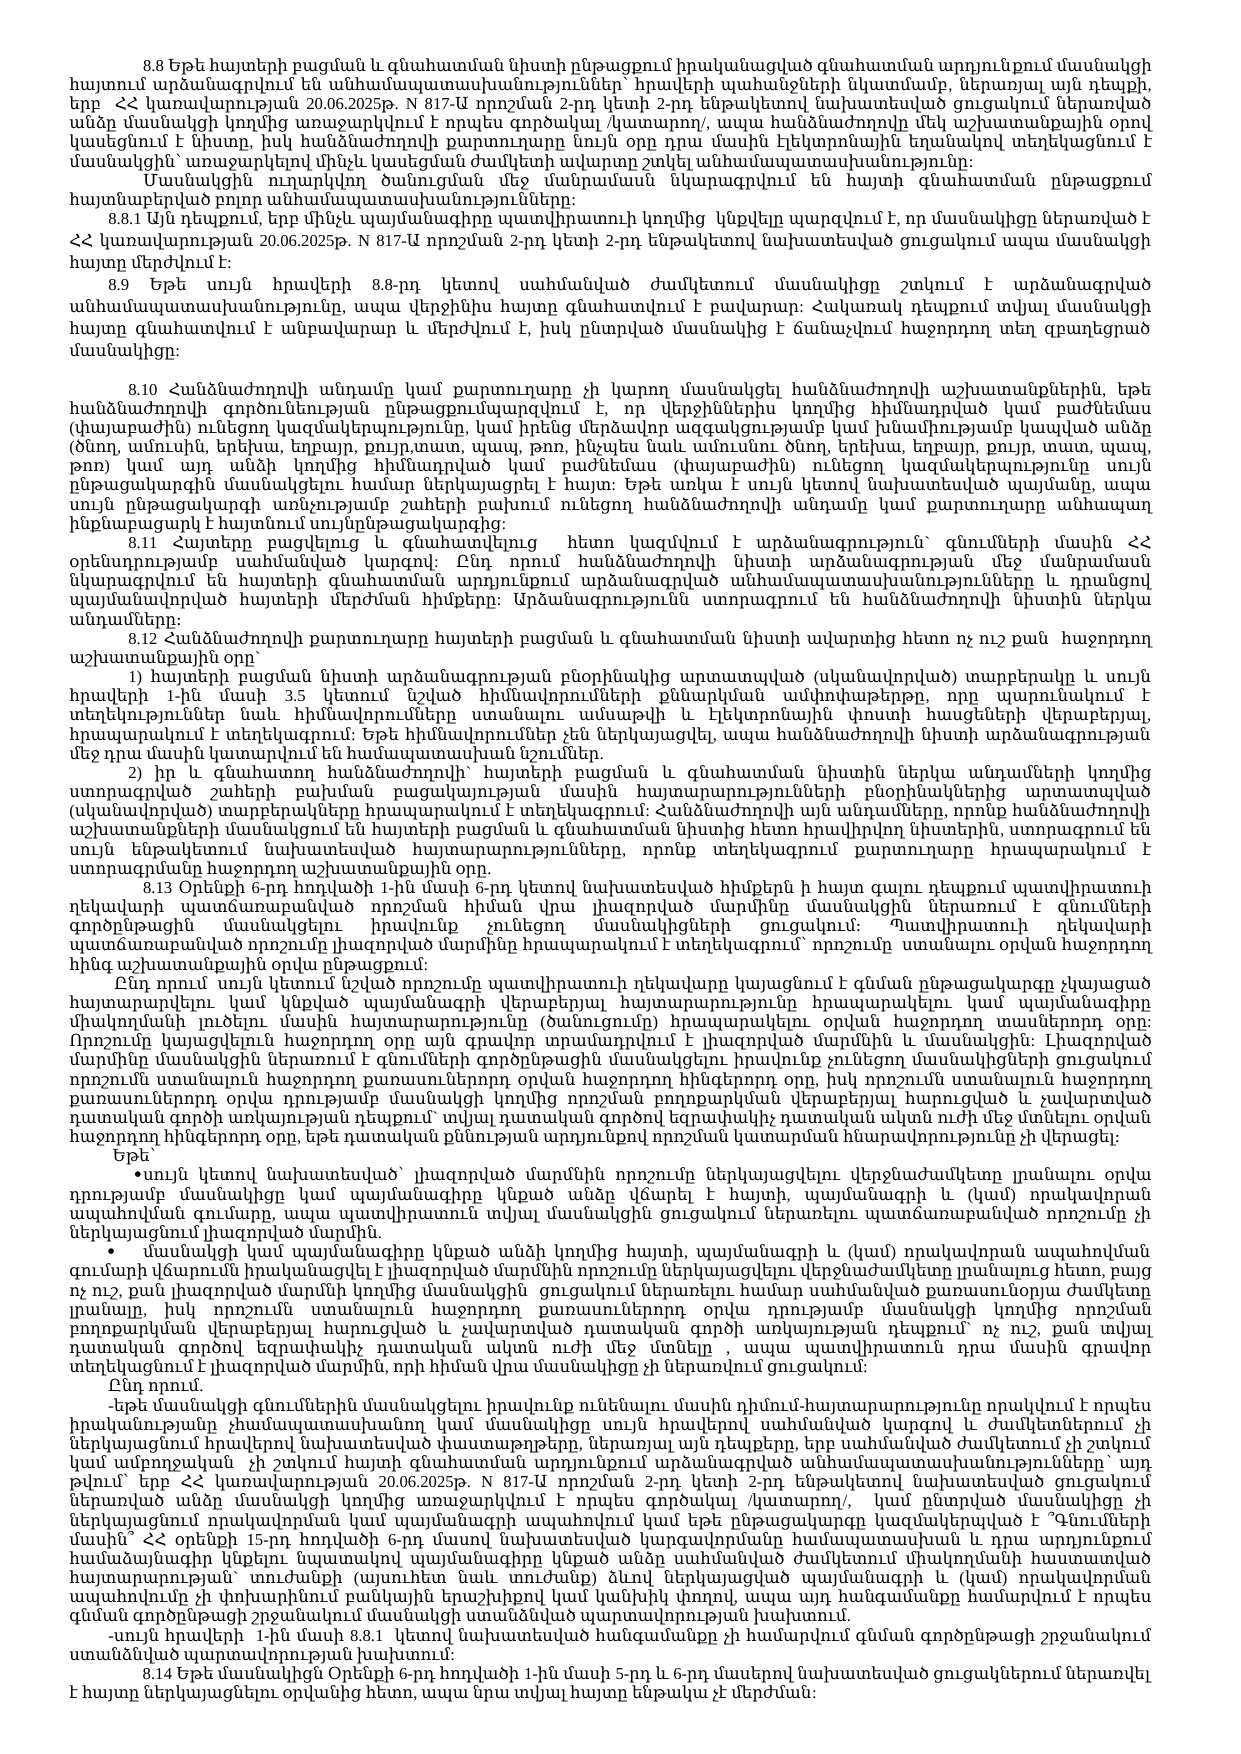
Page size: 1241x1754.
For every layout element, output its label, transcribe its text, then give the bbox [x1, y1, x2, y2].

text 8.9 Եթե սույն հրավերի 8.8-րդ կետով սահմանված ժամկետում մասնակիցը շտկում է արձանագրված անհամապատասխանությունը, ապա վերջինիս հայտը գնահատվում է բավարար: Հակառակ դեպքում տվյալ մասնակցի հայտը գնահատվում է անբավարար և մերժվում է, իսկ ընտրված մասնակից է ճանաչվում հաջորդող տեղ զբաղեցրած մասնակիցը: [69, 275, 1152, 360]
list սույն կետով նախատեսված՝ լիազորված մարմնին որոշումը ներկայացվելու վերջնաժամկետը լրանալու օրվա դրությամբ մասնակիցը կամ պայմանագիրը կնքած անձը վճարել է հայտի, պայմանագրի և (կամ) որակավորան ապահովման գումարը, ապա պատվիրատուն տվյալ մասնակցին ցուցակում ներառելու պատճառաբանված որոշումը չի ներկայացնում լիազորված մարմին. [69, 1165, 1152, 1242]
text 8.12 Հանձնաժողովի քարտուղարը հայտերի բացման և գնահատման նիստի ավարտից հետո ոչ ուշ քան հաջորդող աշխատանքային օրը` [69, 628, 1152, 667]
text -եթե մասնակցի գնումներին մասնակցելու իրավունք ունենալու մասին դիմում-հայտարարությունը որակվում է որպես իրականությանը չհամապատասխանող կամ մասնակիցը սույն հրավերով սահմանված կարգով և ժամկետներում չի ներկայացնում հրավերով նախատեսված փաստաթղթերը, ներառյալ այն դեպքերը, երբ սահմանված ժամկետում չի շտկում կամ ամբողջական չի շտկում հայտի գնահատման արդյունքում արձանագրված անհամապատասխանությունները՝ այդ թվում՝ երբ ՀՀ կառավարության 20.06.2025թ. N 817-Ա որոշման 2-րդ կետի 2-րդ ենթակետով նախատեսված ցուցակում ներառված անձը մասնակցի կողմից առաջարկվում է որպես գործակալ /կատարող/, կամ ընտրված մասնակիցը չի ներկայացնում որակավորման կամ պայմանագրի ապահովում կամ եթե ընթացակարգը կազմակերպված է ՞Գնումների մասին՞ ՀՀ օրենքի 15-րդ հոդվածի 6-րդ մասով նախատեսված կարգավորմանը համապատասխան և դրա արդյունքում համաձայնագիր կնքելու նպատակով պայմանագիրը կնքած անձը սահմանված ժամկետում միակողմանի հաստատված հայտարարության` տուժանքի (այսուհետ նաև տուժանք) ձևով ներկայացված պայմանագրի և (կամ) որակավորման ապահովումը չի փոխարինում բանկային երաշխիքով կամ կանխիկ փողով, ապա այդ հանգամանքը համարվում է որպես գնման գործընթացի շրջանակում մասնակցի ստանձնված պարտավորության խախտում. [69, 1395, 1152, 1625]
text Ընդ որում. [69, 1376, 1152, 1395]
text Եթե՝ [69, 1146, 1152, 1165]
list մասնակցի կամ պայմանագիրը կնքած անձի կողմից հայտի, պայմանագրի և (կամ) որակավորան ապահովման գումարի վճարումն իրականացվել է լիազորված մարմնին որոշումը ներկայացվելու վերջնաժամկետը լրանալուց հետո, բայց ոչ ուշ, քան լիազորված մարմնի կողմից մասնակցին ցուցակում ներառելու համար սահմանված քառասունօրյա ժամկետը լրանալը, իսկ որոշումն ստանալուն հաջորդող քառասուներորդ օրվա դրությամբ մասնակցի կողմից որոշման բողոքարկման վերաբերյալ հարուցված և չավարտված դատական գործի առկայության դեպքում` ոչ ուշ, քան տվյալ դատական գործով եզրափակիչ դատական ակտն ուժի մեջ մտնելը , ապա պատվիրատուն դրա մասին գրավոր տեղեկացնում է լիազորված մարմին, որի հիման վրա մասնակիցը չի ներառվում ցուցակում: [69, 1242, 1152, 1376]
text 8.8 Եթե հայտերի բացման և գնահատման նիստի ընթացքում իրականացված գնահատման արդյունքում մասնակցի հայտում արձանագրվում են անհամապատասխանություններ՝ հրավերի պահանջների նկատմամբ, ներառյալ այն դեպքի, երբ ՀՀ կառավարության 20.06.2025թ. N 817-Ա որոշման 2-րդ կետի 2-րդ ենթակետով նախատեսված ցուցակում ներառված անձը մասնակցի կողմից առաջարկվում է որպես գործակալ /կատարող/, ապա հանձնաժողովը մեկ աշխատանքային օրով կասեցնում է նիստը, իսկ հանձնաժողովի քարտուղարը նույն օրը դրա մասին էլեկտրոնային եղանակով տեղեկացնում է մասնակցին՝ առաջարկելով մինչև կասեցման ժամկետի ավարտը շտկել անհամապատասխանությունը: [69, 56, 1152, 171]
text 8.8.1 Այն դեպքում, երբ մինչև պայմանագիրը պատվիրատուի կողմից կնքվելը պարզվում է, որ մասնակիցը ներառված է ՀՀ կառավարության 20.06.2025թ. N 817-Ա որոշման 2-րդ կետի 2-րդ ենթակետով նախատեսված ցուցակում ապա մասնակցի հայտը մերժվում է: [69, 209, 1152, 272]
text 8.13 Օրենքի 6-րդ հոդվածի 1-ին մասի 6-րդ կետով նախատեսված հիմքերն ի հայտ գալու դեպքում պատվիրատուի ղեկավարի պատճառաբանված որոշման հիման վրա լիազորված մարմինը մասնակցին ներառում է գնումների գործընթացին մասնակցելու իրավունք չունեցող մասնակիցների ցուցակում։ Պատվիրատուի ղեկավարի պատճառաբանված որոշումը լիազորված մարմինը հրապարակում է տեղեկագրում՝ որոշումը ստանալու օրվան հաջորդող հինգ աշխատանքային օրվա ընթացքում: [69, 878, 1152, 973]
text 1) հայտերի բացման նիստի արձանագրության բնօրինակից արտատպված (սկանավորված) տարբերակը և սույն հրավերի 1-ին մասի 3.5 կետում նշված հիմնավորումների քննարկման ամփոփաթերթը, որը պարունակում է տեղեկություններ նաև հիմնավորումները ստանալու ամսաթվի և էլեկտրոնային փոստի հասցեների վերաբերյալ, հրապարակում է տեղեկագրում: Եթե հիմնավորումներ չեն ներկայացվել, ապա հանձնաժողովի նիստի արձանագրության մեջ դրա մասին կատարվում են համապատասխան նշումներ. [69, 667, 1152, 763]
text 8.11 Հայտերը բացվելուց և գնահատվելուց հետո կազմվում է արձանագրություն` գնումների մասին ՀՀ օրենսդրությամբ սահմանված կարգով: Ընդ որում հանձնաժողովի նիստի արձանագրության մեջ մանրամասն նկարագրվում են հայտերի գնահատման արդյունքում արձանագրված անհամապատասխանությունները և դրանցով պայմանավորված հայտերի մերժման հիմքերը: Արձանագրությունն ստորագրում են հանձնաժողովի նիստին ներկա անդամները։ [69, 533, 1152, 628]
text Ընդ որում սույն կետում նշված որոշումը պատվիրատուի ղեկավարը կայացնում է գնման ընթացակարգը չկայացած հայտարարվելու կամ կնքված պայմանագրի վերաբերյալ հայտարարությունը հրապարակելու կամ պայմանագիրը միակողմանի լուծելու մասին հայտարարությունը (ծանուցումը) հրապարակելու օրվան հաջորդող տասներորդ օրը: Որոշումը կայացվելուն հաջորդող օրը այն գրավոր տրամադրվում է լիազորված մարմնին և մասնակցին: Լիազորված մարմինը մասնակցին ներառում է գնումների գործընթացին մասնակցելու իրավունք չունեցող մասնակիցների ցուցակում որոշումն ստանալուն հաջորդող քառասուներորդ օրվան հաջորդող հինգերորդ օրը, իսկ որոշումն ստանալուն հաջորդող քառասուներորդ օրվա դրությամբ մասնակցի կողմից որոշման բողոքարկման վերաբերյալ հարուցված և չավարտված դատական գործի առկայության դեպքում` տվյալ դատական գործով եզրափակիչ դատական ակտն ուժի մեջ մտնելու օրվան հաջորդող հինգերորդ օրը, եթե դատական քննության արդյունքով որոշման կատարման հնարավորությունը չի վերացել։ [69, 973, 1152, 1146]
text 8.14 Եթե մասնակիցն Օրենքի 6-րդ հոդվածի 1-ին մասի 5-րդ և 6-րդ մասերով նախատեսված ցուցակներում ներառվել է հայտը ներկայացնելու օրվանից հետո, ապա նրա տվյալ հայտը ենթակա չէ մերժման: [69, 1664, 1152, 1702]
text 2) իր և գնահատող հանձնաժողովի` հայտերի բացման և գնահատման նիստին ներկա անդամների կողմից ստորագրված շահերի բախման բացակայության մասին հայտարարությունների բնօրինակներից արտատպված (սկանավորված) տարբերակները հրապարակում է տեղեկագրում: Հանձնաժողովի այն անդամները, որոնք հանձնաժողովի աշխատանքների մասնակցում են հայտերի բացման և գնահատման նիստից հետո հրավիրվող նիստերին, ստորագրում են սույն ենթակետում նախատեսված հայտարարությունները, որոնք տեղեկագրում քարտուղարը հրապարակում է ստորագրմանը հաջորդող աշխատանքային օրը. [69, 763, 1152, 878]
text -սույն հրավերի 1-ին մասի 8.8.1 կետով նախատեսված հանգամանքը չի համարվում գնման գործընթացի շրջանակում ստանձնված պարտավորության խախտում: [69, 1625, 1152, 1664]
text 8.10 Հանձնաժողովի անդամը կամ քարտուղարը չի կարող մասնակցել հանձնաժողովի աշխատանքներին, եթե հանձնաժողովի գործունեության ընթացքումպարզվում է, որ վերջիններիս կողմից հիմնադրված կամ բաժնեմաս (փայաբաժին) ունեցող կազմակերպությունը, կամ իրենց մերձավոր ազգակցությամբ կամ խնամիությամբ կապված անձը (ծնող, ամուսին, երեխա, եղբայր, քույր,տատ, պապ, թոռ, ինչպես նաև ամուսնու ծնող, երեխա, եղբայր, քույր, տատ, պապ, թոռ) կամ այդ անձի կողմից հիմնադրված կամ բաժնեմաս (փայաբաժին) ունեցող կազմակերպությունը սույն ընթացակարգին մասնակցելու համար ներկայացրել է հայտ: Եթե առկա է սույն կետով նախատեսված պայմանը, ապա սույն ընթացակարգի առնչությամբ շահերի բախում ունեցող հանձնաժողովի անդամը կամ քարտուղարը անհապաղ ինքնաբացարկ է հայտնում սույնընթացակարգից: [69, 379, 1152, 533]
text Մասնակցին ուղարկվող ծանուցման մեջ մանրամասն նկարագրվում են հայտի գնահատման ընթացքում հայտնաբերված բոլոր անհամապատասխանությունները: [69, 171, 1152, 209]
